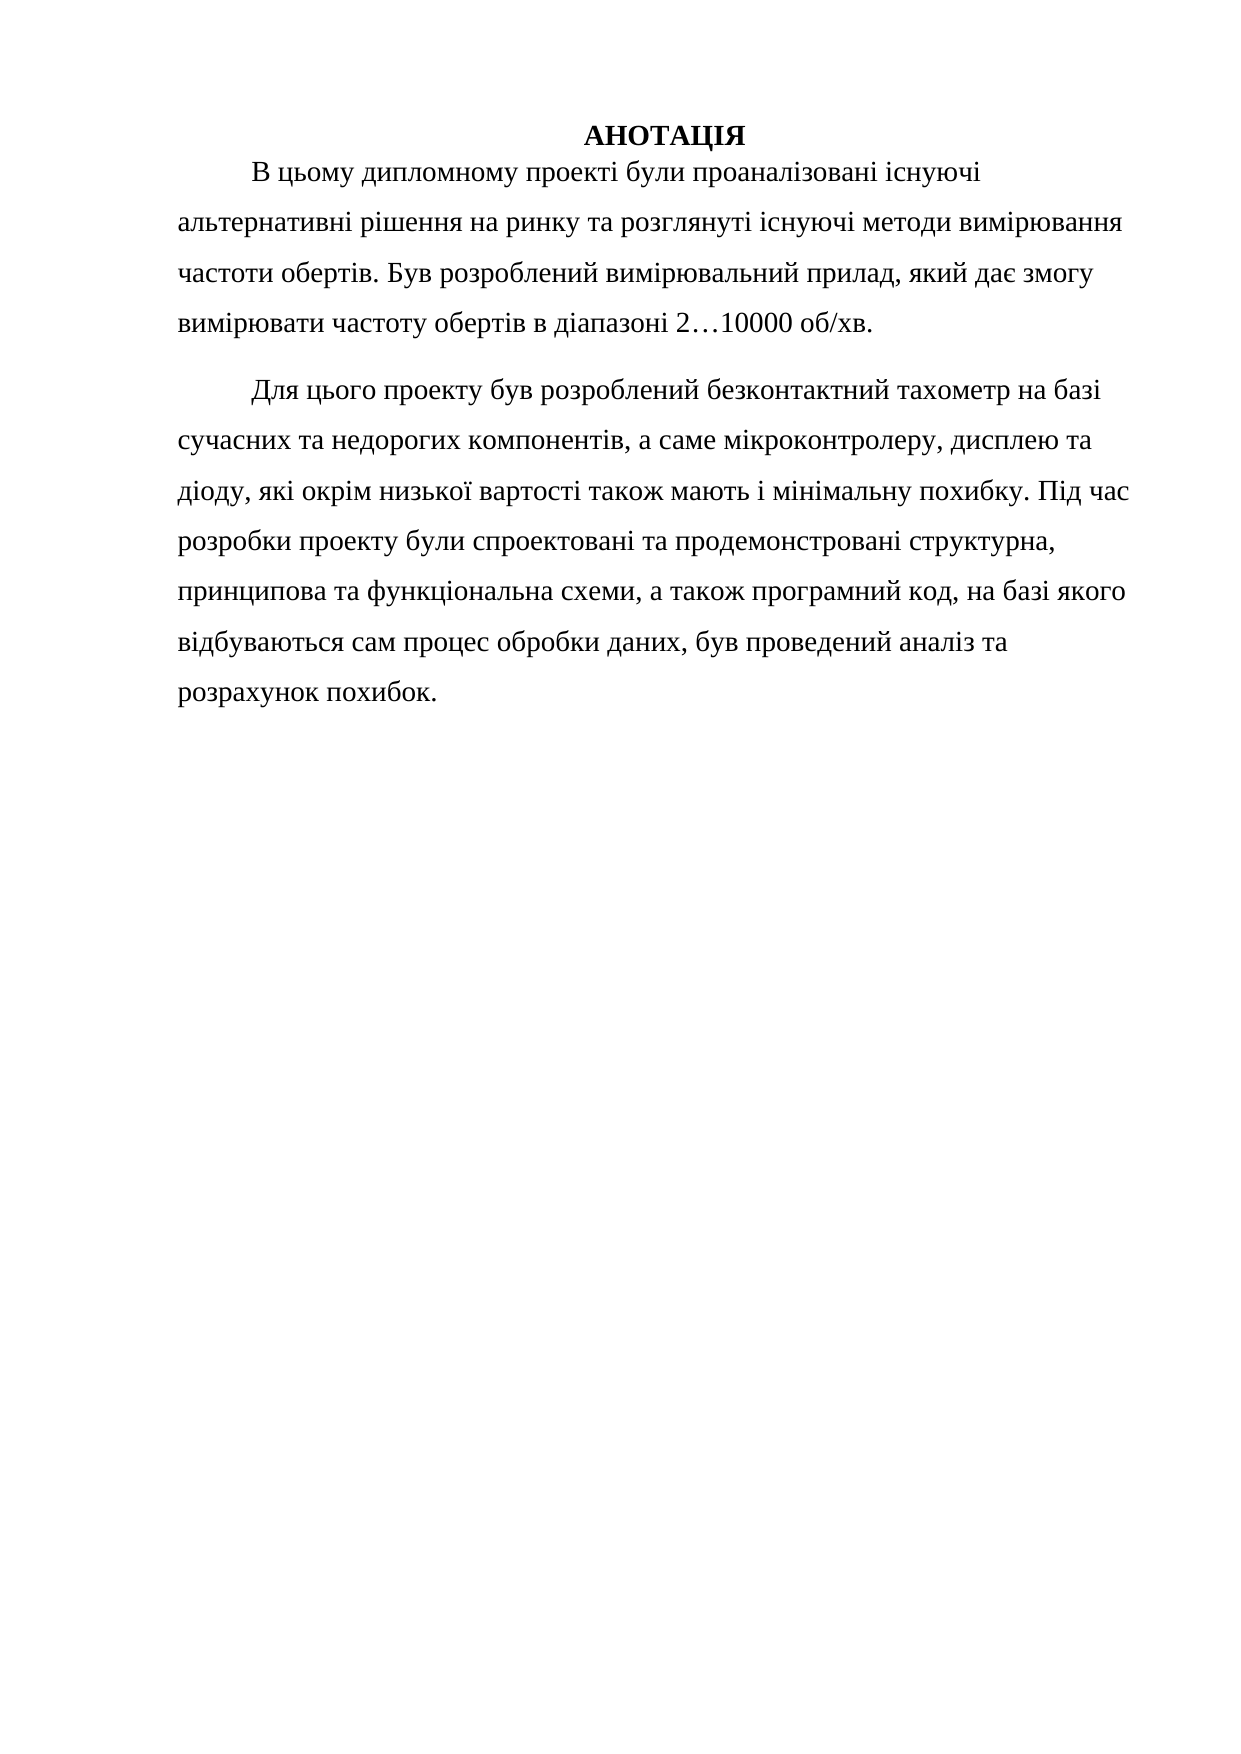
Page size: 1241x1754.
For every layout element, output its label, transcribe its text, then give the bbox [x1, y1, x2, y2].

text В цьому дипломному проекті були проаналізовані існуючі альтернативні рішення на ринку та розглянуті існуючі методи вимірювання частоти обертів. Був розроблений вимірювальний прилад, який дає змогу вимірювати частоту обертів в діапазоні 2…10000 об/хв. [177, 154, 1152, 339]
text Для цього проекту був розроблений безконтактний тахометр на базі сучасних та недорогих компонентів, а саме мікроконтролеру, дисплею та діоду, які окрім низької вартості також мають і мінімальну похибку. Під час розробки проекту були спроектовані та продемонстровані структурна, принципова та функціональна схеми, а також програмний код, на базі якого відбуваються сам процес обробки даних, був проведений аналіз та розрахунок похибок. [177, 372, 1152, 708]
text АНОТАЦІЯ [177, 118, 1152, 152]
